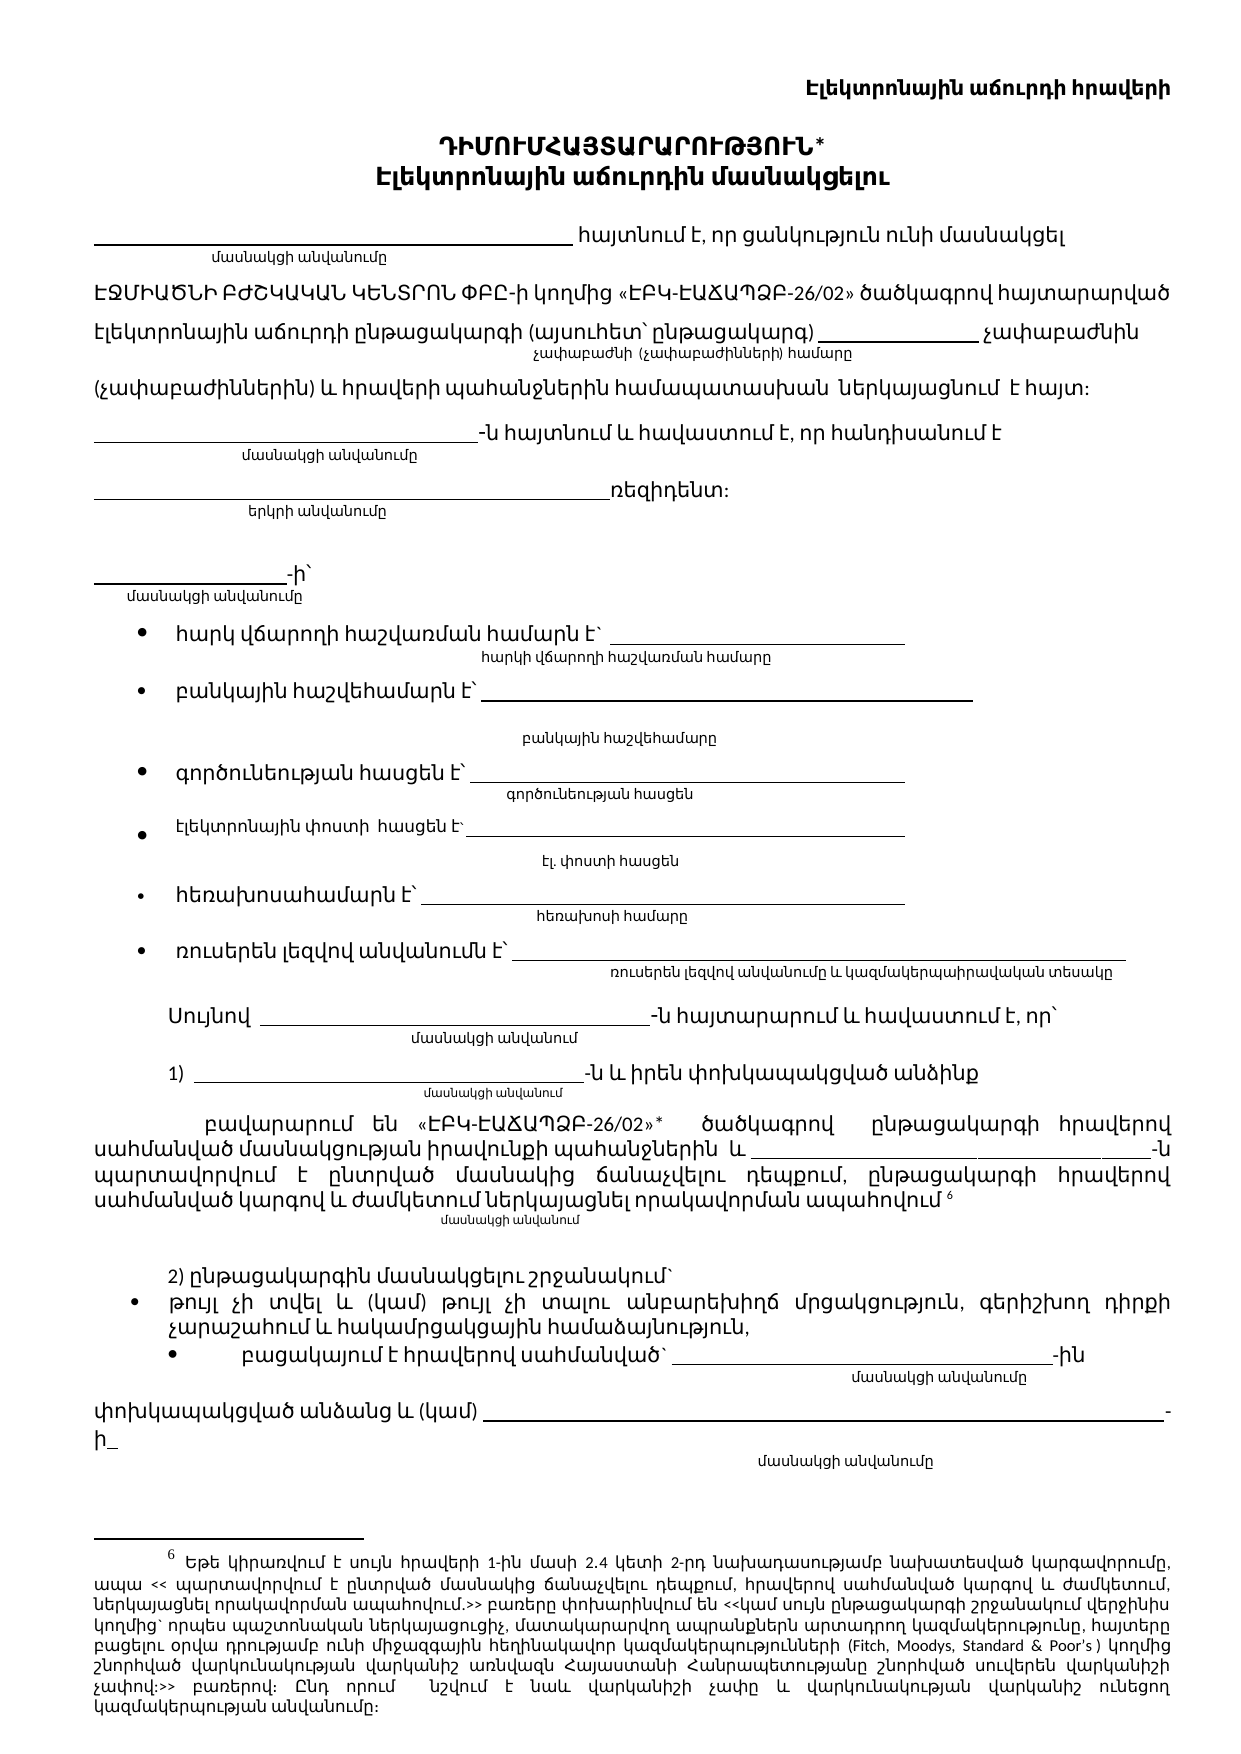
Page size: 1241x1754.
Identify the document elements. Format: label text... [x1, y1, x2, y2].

text չափաբաժնի (չափաբաժինների) համարը [94, 344, 1171, 375]
text մասնակցի անվանում [94, 1030, 1171, 1060]
subtitle Էլեկտրոնային աճուրդին մասնակցելու [94, 161, 1171, 192]
text գործունեության հասցեն [94, 786, 1171, 816]
list բացակայում է հրավերով սահմանված` -ին [94, 1340, 1171, 1368]
text -ի՝ [94, 562, 1171, 587]
list հարկ վճարողի հաշվառման համարն է` [138, 617, 1171, 648]
text -ն հայտնում և հավաստում է, որ հանդիսանում է [94, 416, 1171, 446]
text ԴԻՄՈՒՄՀԱՅՏԱՐԱՐՈՒԹՅՈՒՆ* [94, 131, 1171, 161]
text հեռախոսի համարը [462, 908, 1171, 938]
list թույլ չի տվել և (կամ) թույլ չի տալու անբարեխիղճ մրցակցություն, գերիշխող դիրքի չարաշահում և հակամրցակցային համաձայնություն, [131, 1289, 1171, 1340]
text ռեզիդենտ: [94, 477, 1171, 502]
text մասնակցի անվանումը [94, 446, 1171, 477]
text էլ. փոստի հասցեն [94, 852, 1171, 882]
text 1) -ն և իրեն փոխկապակցված անձինք [94, 1060, 1171, 1086]
text (չափաբաժիններին) և հրավերի պահանջներին համապատասխան ներկայացնում է հայտ: [94, 375, 1171, 401]
list էլեկտրոնային փոստի հասցեն է՝ [138, 816, 1171, 852]
text մասնակցի անվանումը [94, 1368, 1171, 1398]
list հեռախոսահամարն է՝ [138, 882, 1171, 908]
text փոխկապակցված անձանց և (կամ) -ի [94, 1398, 1171, 1452]
list ռուսերեն լեզվով անվանումն է՝ [138, 938, 1171, 963]
text մասնակցի անվանումը [94, 1452, 1171, 1482]
text հարկի վճարողի հաշվառման համարը [94, 648, 1171, 678]
text ԷՋՄԻԱԾՆԻ ԲԺՇԿԱԿԱՆ ԿԵՆՏՐՈՆ ՓԲԸ-ի կողմից «ԷԲԿ-ԷԱՃԱՊՁԲ-26/02» ծածկագրով հայտարարված [94, 278, 1171, 306]
text երկրի անվանումը [94, 502, 1171, 533]
text Էլեկտրոնային աճուրդի հրավերի [94, 75, 1171, 100]
text բանկային հաշվեհամարը [94, 729, 1171, 760]
text ռուսերեն լեզվով անվանումը և կազմակերպաիրավական տեսակը [536, 963, 1171, 994]
text մասնակցի անվանում [94, 1213, 1171, 1238]
list գործունեության հասցեն է՝ [138, 760, 1171, 786]
text էլեկտրոնային աճուրդի ընթացակարգի (այսուհետ՝ ընթացակարգ) չափաբաժնին [94, 319, 1171, 344]
text հայտնում է, որ ցանկություն ունի մասնակցել [94, 222, 1171, 248]
text մասնակցի անվանում [94, 1086, 1171, 1111]
text 2) ընթացակարգին մասնակցելու շրջանակում` [94, 1263, 1171, 1289]
text Սույնով -ն հայտարարում և հավաստում է, որ՝ [94, 999, 1171, 1030]
text մասնակցի անվանումը [94, 248, 1171, 278]
list բանկային հաշվեհամարն է՝ [138, 678, 1171, 729]
text բավարարում են «ԷԲԿ-ԷԱՃԱՊՁԲ-26/02»* ծածկագրով ընթացակարգի հրավերով սահմանված մասնակցության իրավունքի պահանջներին և -ն պարտավորվում է ընտրված մասնակից ճանաչվելու դեպքում, ընթացակարգի հրավերով սահմանված կարգով և ժամկետում ներկայացնել որակավորման ապահովում [94, 1111, 1171, 1213]
text մասնակցի անվանումը [94, 587, 1171, 617]
